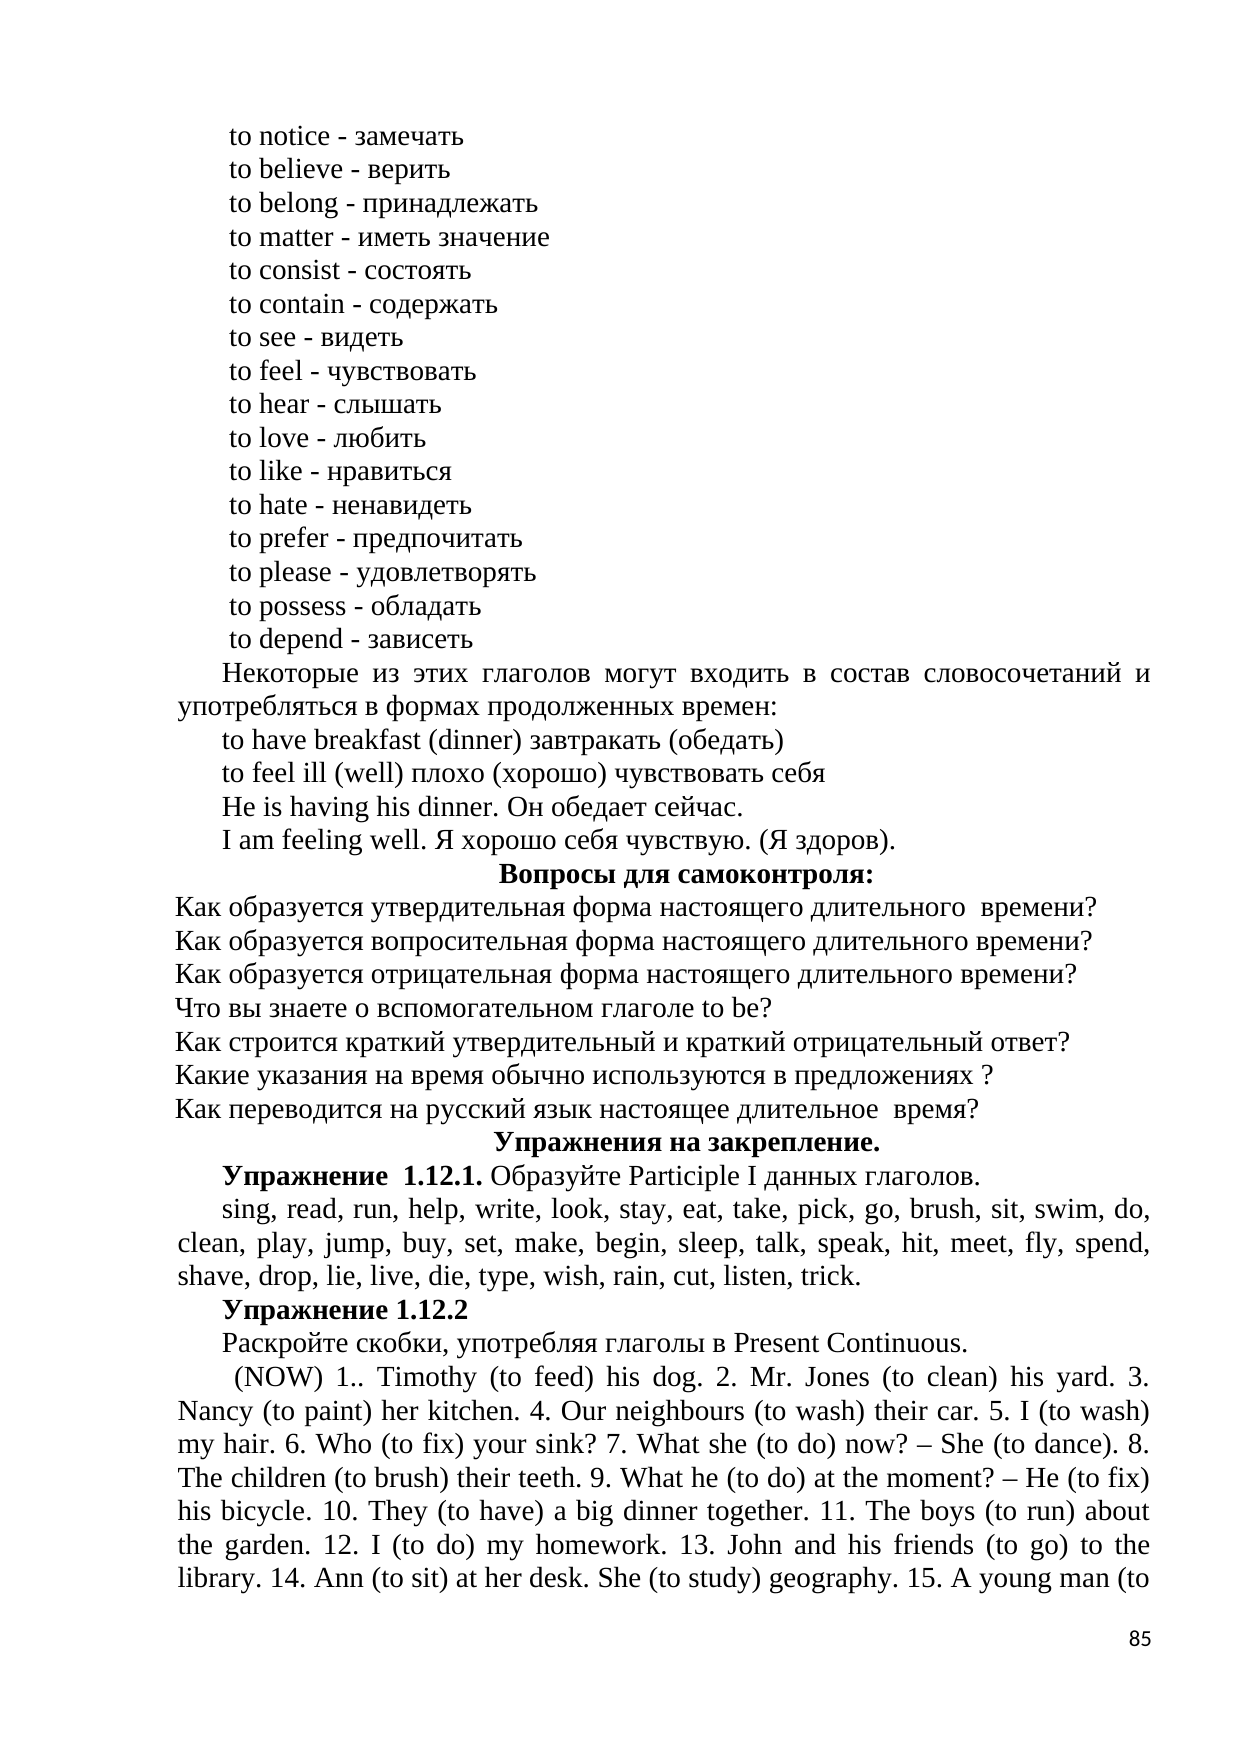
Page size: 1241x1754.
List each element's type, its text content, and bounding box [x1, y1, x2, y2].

text to feel ill (well) плохо (хорошо) чувствовать себя [177, 755, 1152, 789]
text to possess - обладать [177, 588, 1152, 621]
text to like - нравиться [177, 453, 1152, 487]
text Как образуется утвердительная форма настоящего длительного времени? [148, 889, 1152, 923]
text Не is having his dinner. Он обедает сейчас. [177, 789, 1152, 822]
text to depend - зависеть [177, 621, 1152, 655]
text Упражнение 1.12.1. Образуйте Participle I данных глаголов. [177, 1158, 1152, 1191]
text Как строится краткий утвердительный и краткий отрицательный ответ? [148, 1024, 1152, 1057]
text Упражнение 1.12.2 [177, 1292, 1152, 1326]
text Как образуется отрицательная форма настоящего длительного времени? [148, 957, 1152, 990]
text to hear - слышать [177, 386, 1152, 420]
text to believe - верить [177, 152, 1152, 185]
text Упражнения на закрепление. [177, 1124, 1152, 1158]
text to see - видеть [177, 319, 1152, 353]
text sing, read, run, help, write, look, stay, eat, take, pick, go, brush, sit, swim, do, clean, play, jump, buy, set, make, begin, sleep, talk, speak, hit, meet, fly, spend, shave, drop, lie, live, die, type, wish, rain, cut, listen, trick. [177, 1191, 1152, 1292]
text Как переводится на русский язык настоящее длительное время? [148, 1091, 1152, 1124]
text to feel - чувствовать [177, 353, 1152, 386]
text Вопросы для самоконтроля: [177, 856, 1152, 889]
text to notice - замечать [177, 118, 1152, 152]
text Как образуется вопросительная форма настоящего длительного времени? [148, 923, 1152, 957]
text to please - удовлетворять [177, 554, 1152, 588]
text to matter - иметь значение [177, 219, 1152, 252]
text to contain - содержать [177, 286, 1152, 319]
text I am feeling well. Я хорошо себя чувствую. (Я здоров). [177, 822, 1152, 856]
text to hate - ненавидеть [177, 487, 1152, 521]
text Какие указания на время обычно используются в предложениях ? [148, 1057, 1152, 1091]
text to prefer - предпочитать [177, 521, 1152, 554]
text Некоторые из этих глаголов могут входить в состав словосочетаний и употребляться в формах продолженных времен: [177, 655, 1152, 722]
text to belong - принадлежать [177, 185, 1152, 219]
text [177, 1359, 1152, 1594]
text to have breakfast (dinner) завтракать (обедать) [177, 722, 1152, 755]
text Раскройте скобки, употребляя глаголы в Present Continuous. [177, 1326, 1152, 1359]
text to consist - состоять [177, 252, 1152, 286]
text to love - любить [177, 420, 1152, 453]
text Что вы знаете о вспомогательном глаголе to be? [148, 990, 1152, 1024]
